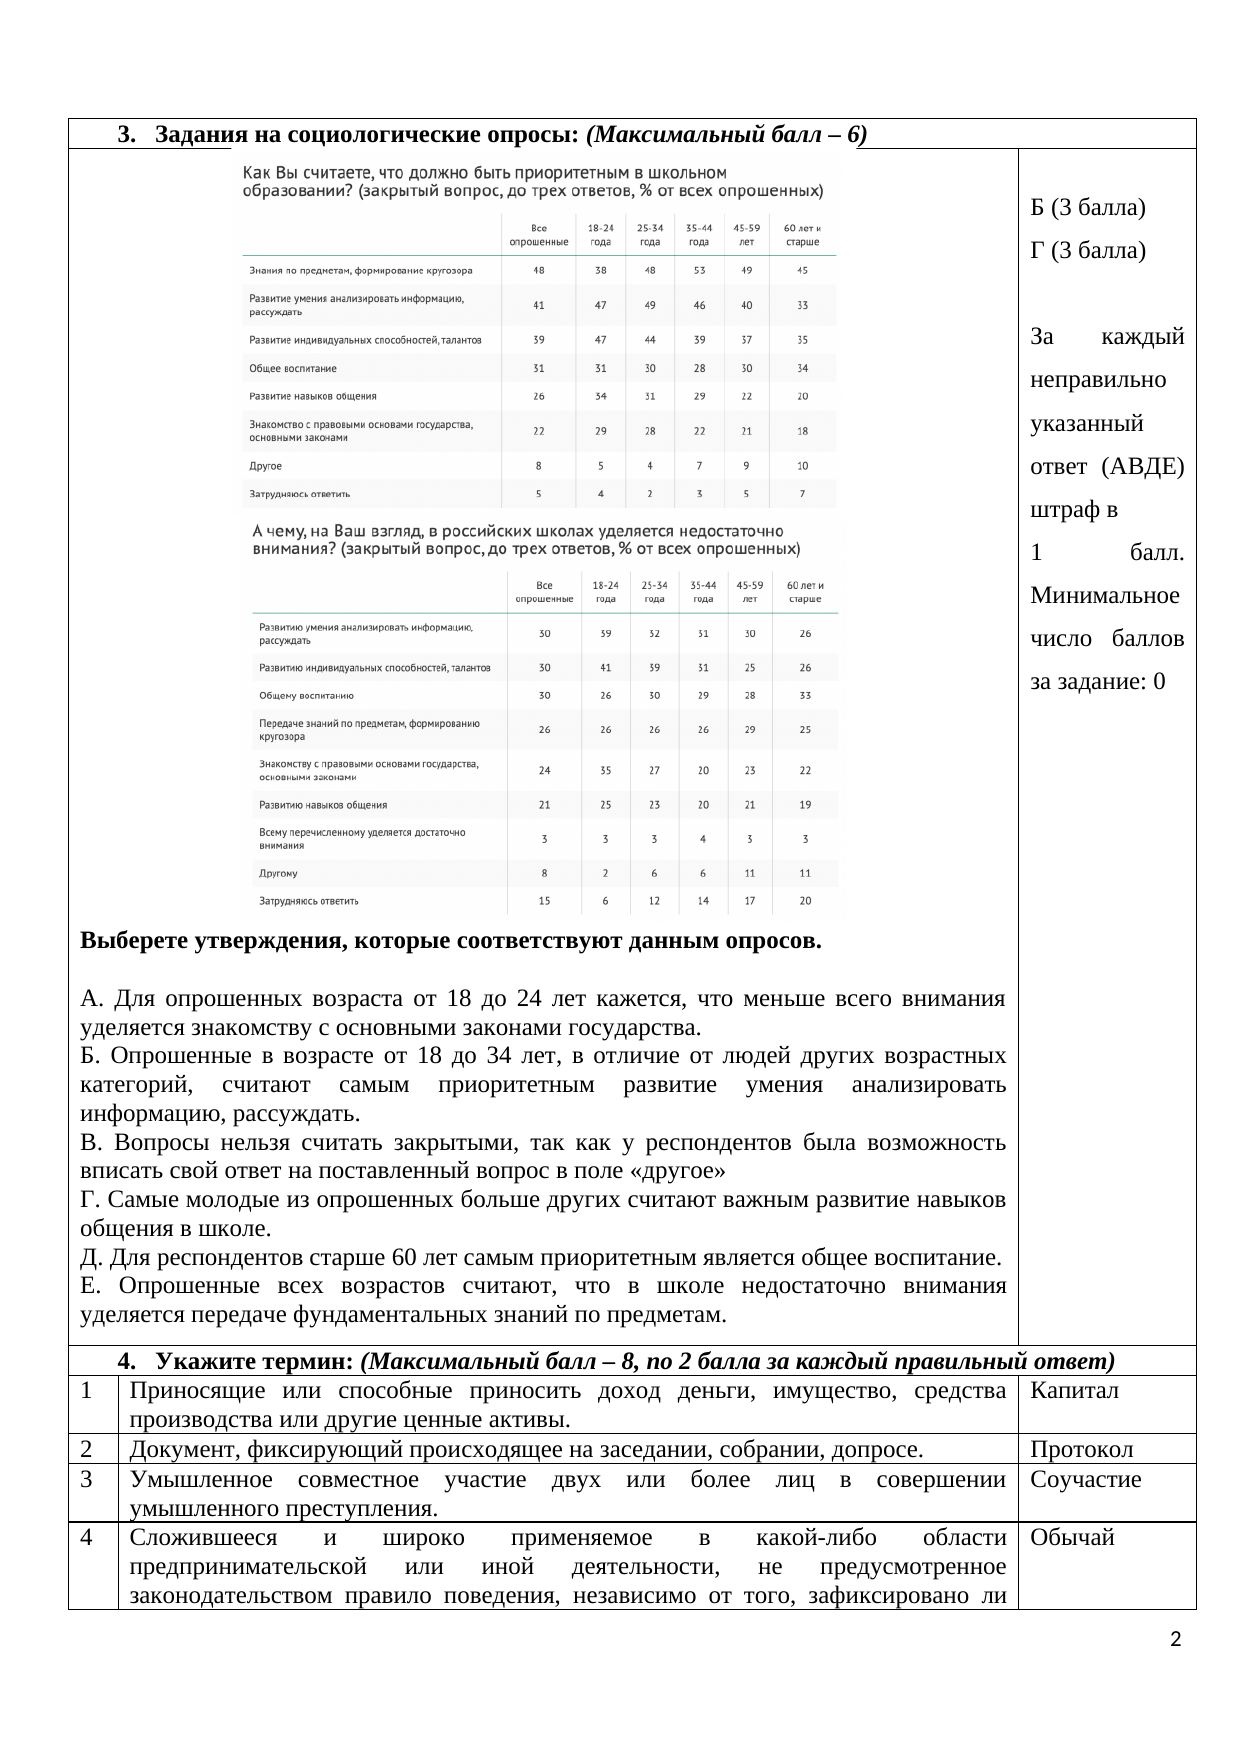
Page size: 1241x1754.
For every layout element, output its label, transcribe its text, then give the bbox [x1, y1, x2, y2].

table_cell 4 [69, 1523, 118, 1609]
table_cell Протокол [1019, 1434, 1196, 1463]
table_cell Обычай [1019, 1523, 1196, 1609]
table_cell Документ, фиксирующий происходящее на заседании, собрании, допросе. [119, 1434, 1018, 1463]
table_cell Соучастие [1019, 1464, 1196, 1521]
table_cell Б (3 балла) Г (3 балла) За каждый неправильно указанный ответ (АВДЕ) штраф в 1 балл. Минимальное число баллов за задание: 0 [1019, 149, 1196, 1345]
table_cell 1 [69, 1376, 118, 1433]
table_cell 3 [69, 1464, 118, 1521]
table_cell Капитал [1019, 1376, 1196, 1433]
picture [231, 148, 857, 926]
table_cell 2 [69, 1434, 118, 1463]
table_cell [119, 1523, 1018, 1609]
table_cell Умышленное совместное участие двух или более лиц в совершении умышленного преступления. [119, 1464, 1018, 1521]
table_cell Выберете утверждения, которые соответствуют данным опросов. А. Для опрошенных возраста от 18 до 24 лет кажется, что меньше всего внимания уделяется знакомству с основными законами государства. Б. Опрошенные в возрасте от 18 до 34 лет, в отличие от людей других возрастных категорий, считают самым приоритетным развитие умения анализировать информацию, рассуждать. В. Вопросы нельзя считать закрытыми, так как у респондентов была возможность вписать свой ответ на поставленный вопрос в поле «другое» Г. Самые молодые из опрошенных больше других считают важным развитие навыков общения в школе. Д. Для респондентов старше 60 лет самым приоритетным является общее воспитание. Е. Опрошенные всех возрастов считают, что в школе недостаточно внимания уделяется передаче фундаментальных знаний по предметам. [69, 149, 1018, 1345]
table_cell Приносящие или способные приносить доход деньги, имущество, средства производства или другие ценные активы. [119, 1376, 1018, 1433]
table_cell Задания на социологические опросы: (Максимальный балл – 6) [69, 119, 1196, 148]
table_cell Укажите термин: (Максимальный балл – 8, по 2 балла за каждый правильный ответ) [69, 1346, 1196, 1374]
